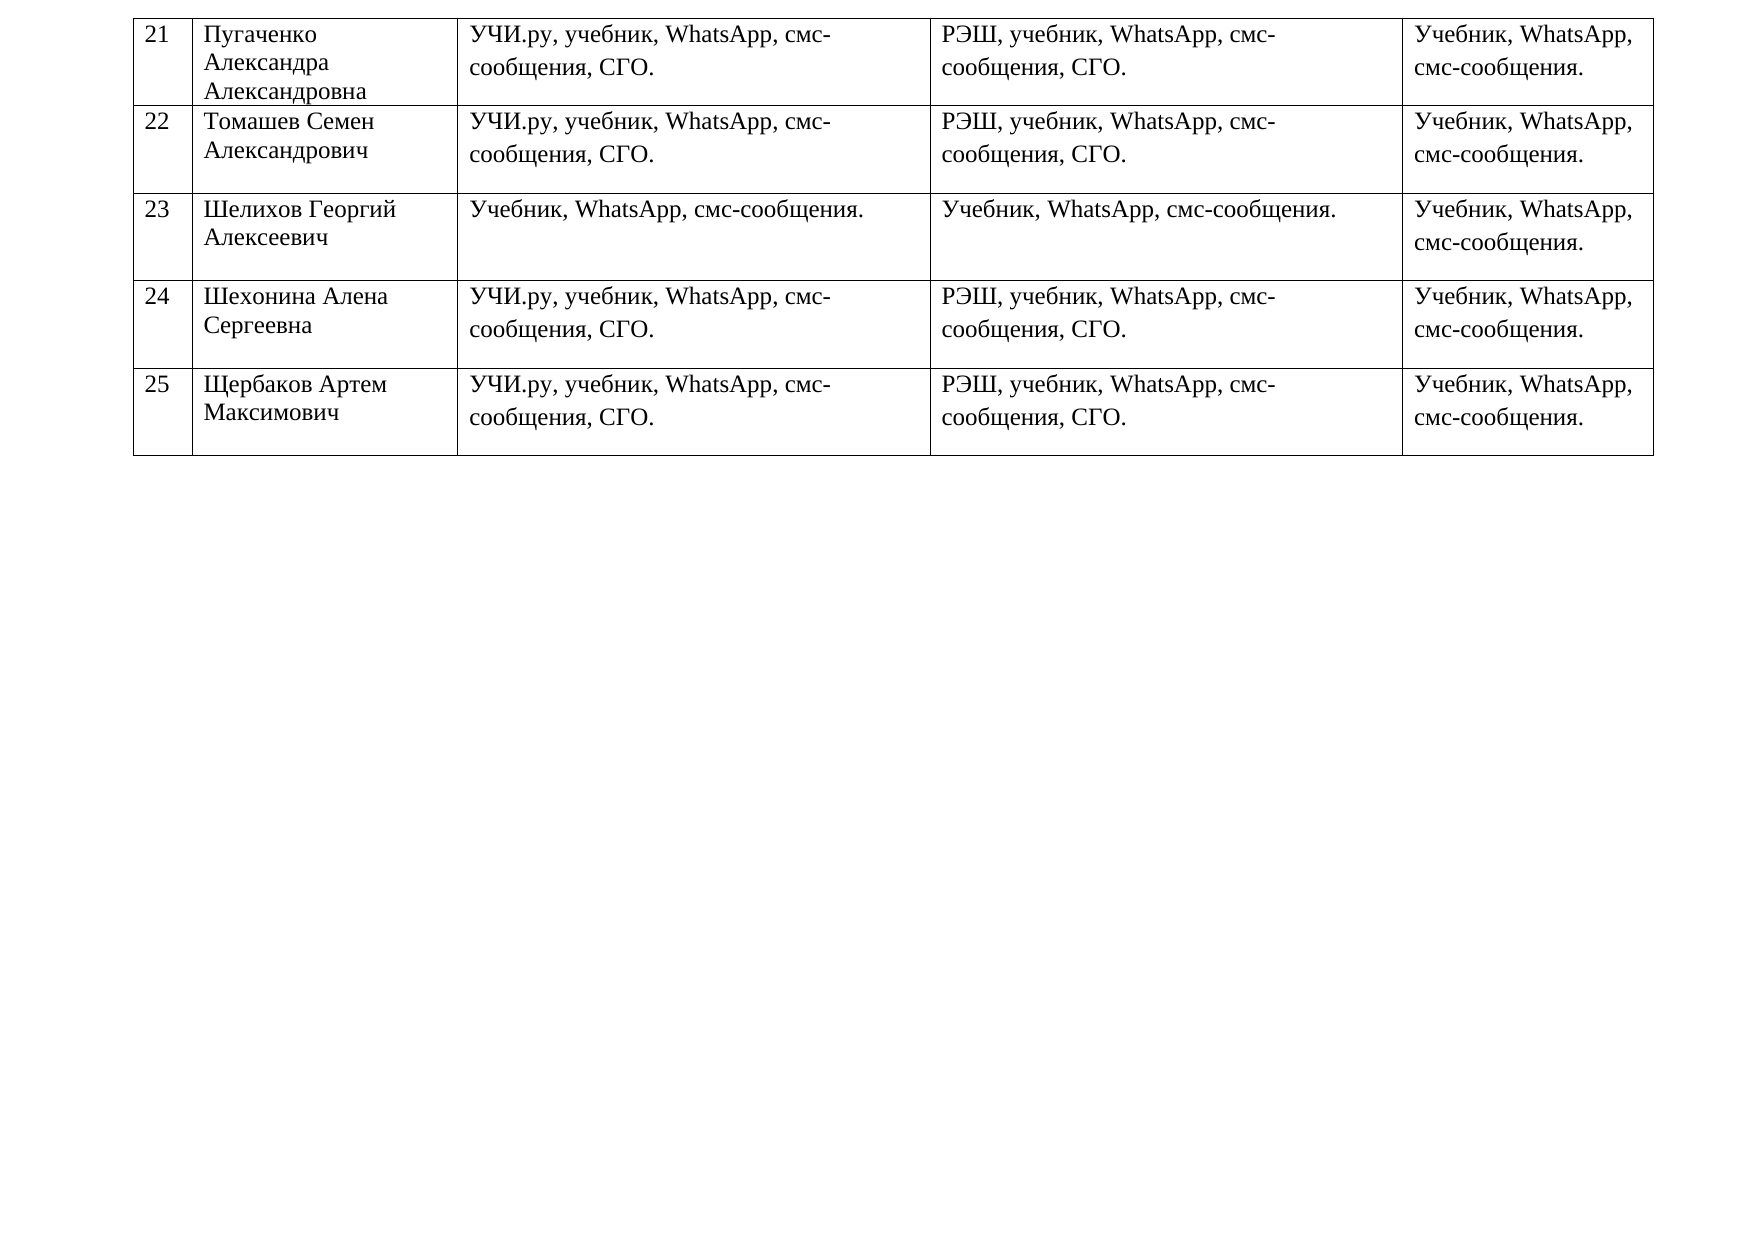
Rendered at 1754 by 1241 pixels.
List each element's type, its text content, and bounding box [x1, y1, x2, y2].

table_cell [458, 19, 930, 105]
table_cell Учебник, WhatsApp, смс-сообщения. [458, 194, 930, 280]
table_cell Учебник, WhatsApp, смс-сообщения. [1403, 369, 1653, 455]
table_cell РЭШ, учебник, WhatsApp, смс-сообщения, СГО. [931, 369, 1402, 455]
table_cell 21 [134, 19, 192, 105]
table_cell Томашев Семен Александрович [193, 106, 457, 193]
table_cell 22 [134, 106, 192, 193]
table_cell Учебник, WhatsApp, смс-сообщения. [1403, 194, 1653, 280]
table_cell УЧИ.ру, учебник, WhatsApp, смс-сообщения, СГО. [458, 281, 930, 368]
table_cell Пугаченко Александра Александровна [193, 19, 457, 105]
table_cell Шехонина Алена Сергеевна [193, 281, 457, 368]
table_cell РЭШ, учебник, WhatsApp, смс-сообщения, СГО. [931, 281, 1402, 368]
table_cell Шелихов Георгий Алексеевич [193, 194, 457, 280]
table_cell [1403, 19, 1653, 105]
table_cell Щербаков Артем Максимович [193, 369, 457, 455]
table_cell УЧИ.ру, учебник, WhatsApp, смс-сообщения, СГО. [458, 369, 930, 455]
table_cell Учебник, WhatsApp, смс-сообщения. [1403, 106, 1653, 193]
table_cell 24 [134, 281, 192, 368]
table_cell УЧИ.ру, учебник, WhatsApp, смс-сообщения, СГО. [458, 106, 930, 193]
table_cell Учебник, WhatsApp, смс-сообщения. [931, 194, 1402, 280]
table_cell Учебник, WhatsApp, смс-сообщения. [1403, 281, 1653, 368]
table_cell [931, 19, 1402, 105]
table_cell 25 [134, 369, 192, 455]
table_cell 23 [134, 194, 192, 280]
table_cell РЭШ, учебник, WhatsApp, смс-сообщения, СГО. [931, 106, 1402, 193]
